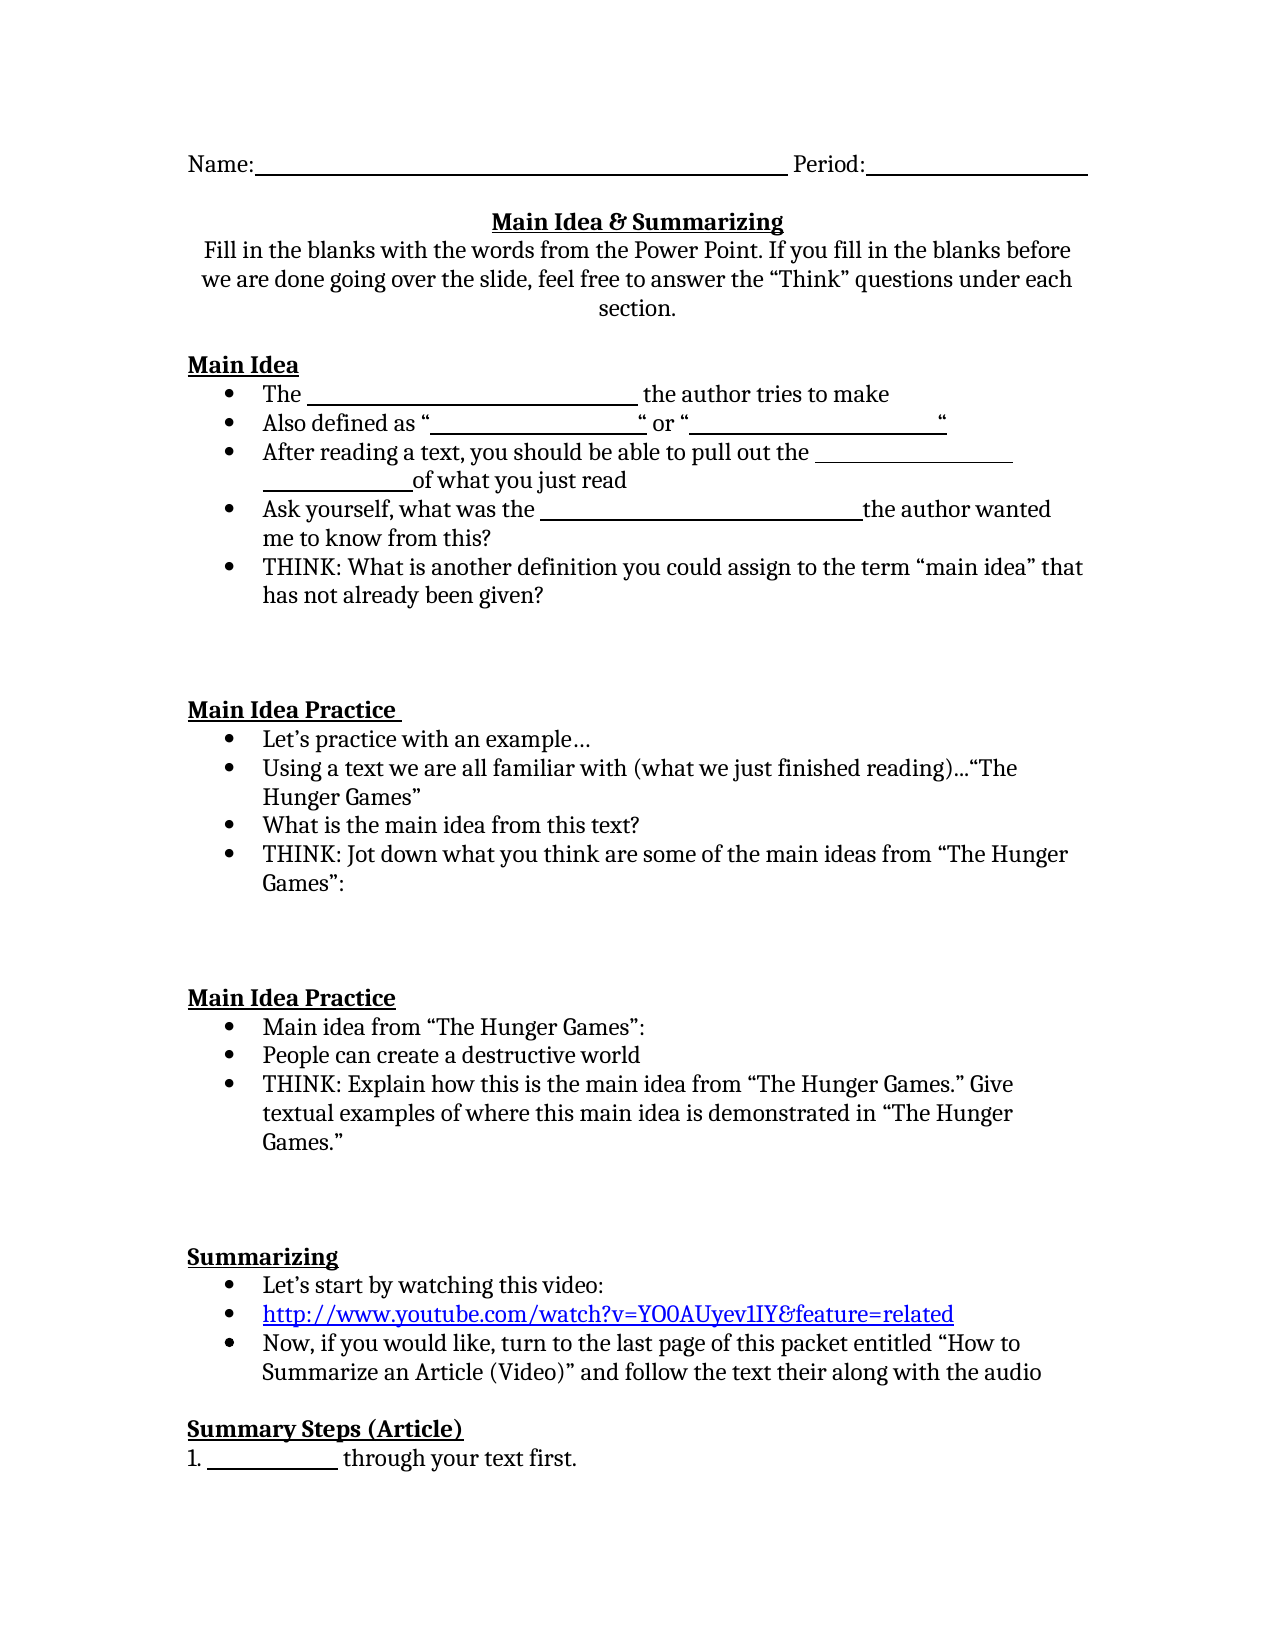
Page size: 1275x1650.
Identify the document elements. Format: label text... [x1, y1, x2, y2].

list After reading a text, you should be able to pull out the of what you just read [225, 437, 1087, 495]
list Let’s start by watching this video: [225, 1271, 1087, 1300]
list THINK: Jot down what you think are some of the main ideas from “The Hunger Games”: [225, 840, 1087, 897]
list Using a text we are all familiar with (what we just finished reading)...“The Hunger Games” [225, 754, 1087, 811]
text 1. through your text first. [187, 1444, 1087, 1472]
list Let’s practice with an example… [225, 725, 1087, 754]
list http://www.youtube.com/watch?v=YO0AUyev1IY&feature=related [225, 1300, 1087, 1329]
text Main Idea & Summarizing [187, 207, 1087, 236]
list THINK: What is another definition you could assign to the term “main idea” that has not already been given? [225, 552, 1087, 610]
text Main Idea Practice [187, 696, 1087, 725]
text Main Idea [187, 351, 1087, 380]
text Summarizing [187, 1242, 1087, 1271]
text Fill in the blanks with the words from the Power Point. If you fill in the blanks before we are done going over the slide, feel free to answer the “Think” questions under each section. [187, 236, 1087, 322]
list THINK: Explain how this is the main idea from “The Hunger Games.” Give textual examples of where this main idea is demonstrated in “The Hunger Games.” [225, 1070, 1087, 1156]
text Summary Steps (Article) [187, 1415, 1087, 1444]
list Main idea from “The Hunger Games”: [225, 1012, 1087, 1041]
list Ask yourself, what was the the author wanted me to know from this? [225, 495, 1087, 552]
list The the author tries to make [225, 380, 1087, 409]
text Main Idea Practice [187, 984, 1087, 1012]
list Also defined as “ “ or “ “ [225, 409, 1087, 437]
list Now, if you would like, turn to the last page of this packet entitled “How to Summarize an Article (Video)” and follow the text their along with the audio [225, 1329, 1087, 1386]
list People can create a destructive world [225, 1041, 1087, 1070]
text Name: Period: [187, 150, 1087, 179]
list What is the main idea from this text? [225, 811, 1087, 840]
